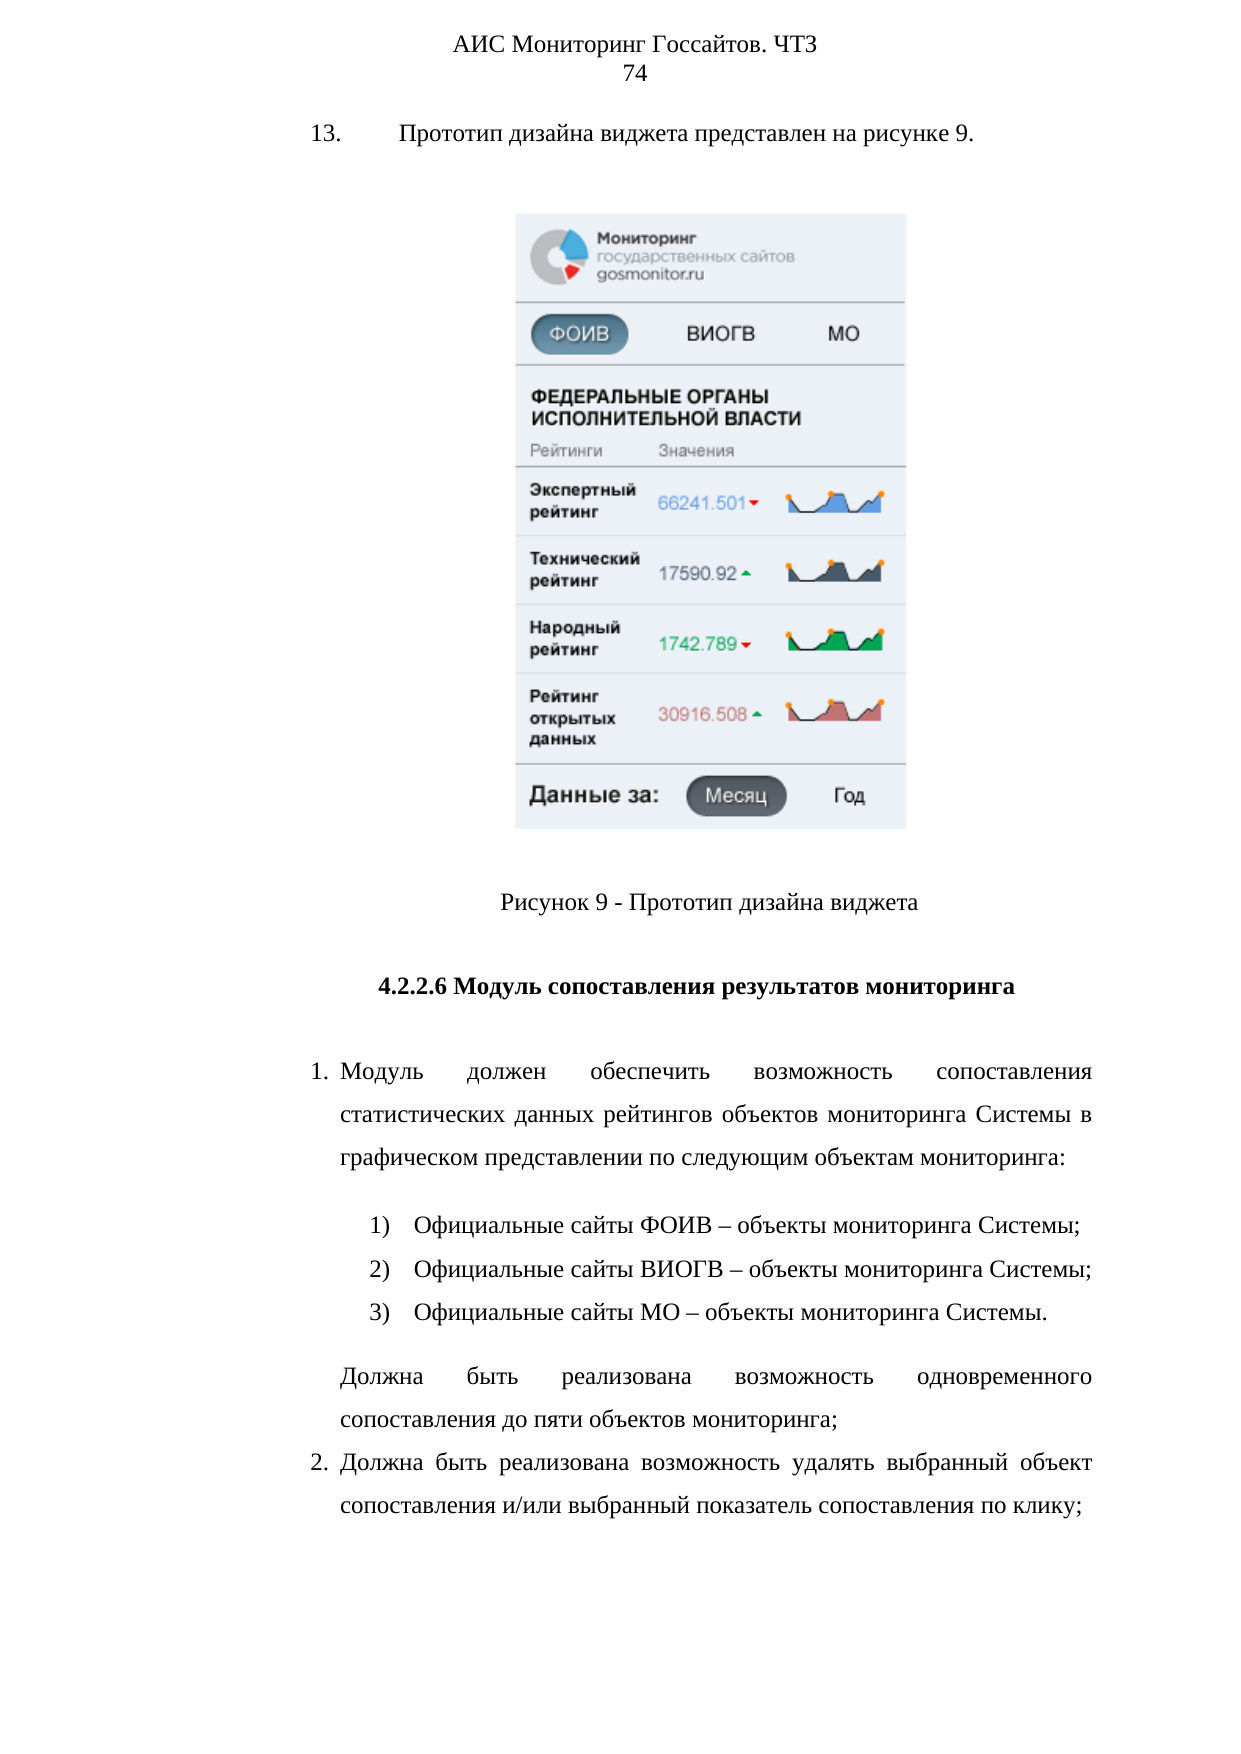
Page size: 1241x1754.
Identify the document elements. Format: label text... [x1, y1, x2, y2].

list Должна быть реализована возможность удалять выбранный объект сопоставления и/или выбранный показатель сопоставления по клику; [310, 1447, 1093, 1519]
list Модуль должен обеспечить возможность сопоставления статистических данных рейтингов объектов мониторинга Системы в графическом представлении по следующим объектам мониторинга: [310, 1056, 1093, 1171]
text Рисунок 9 - Прототип дизайна виджета [252, 887, 1093, 915]
list Прототип дизайна виджета представлен на рисунке 9. [310, 118, 1093, 147]
list Официальные сайты ФОИВ – объекты мониторинга Системы; [369, 1211, 1093, 1239]
picture [475, 186, 943, 873]
list Официальные сайты МО – объекты мониторинга Системы. [369, 1297, 1093, 1326]
list Официальные сайты ВИОГВ – объекты мониторинга Системы; [369, 1254, 1093, 1282]
list Модуль сопоставления результатов мониторинга [378, 971, 1093, 1000]
list Должна быть реализована возможность одновременного сопоставления до пяти объектов мониторинга; [340, 1361, 1093, 1433]
